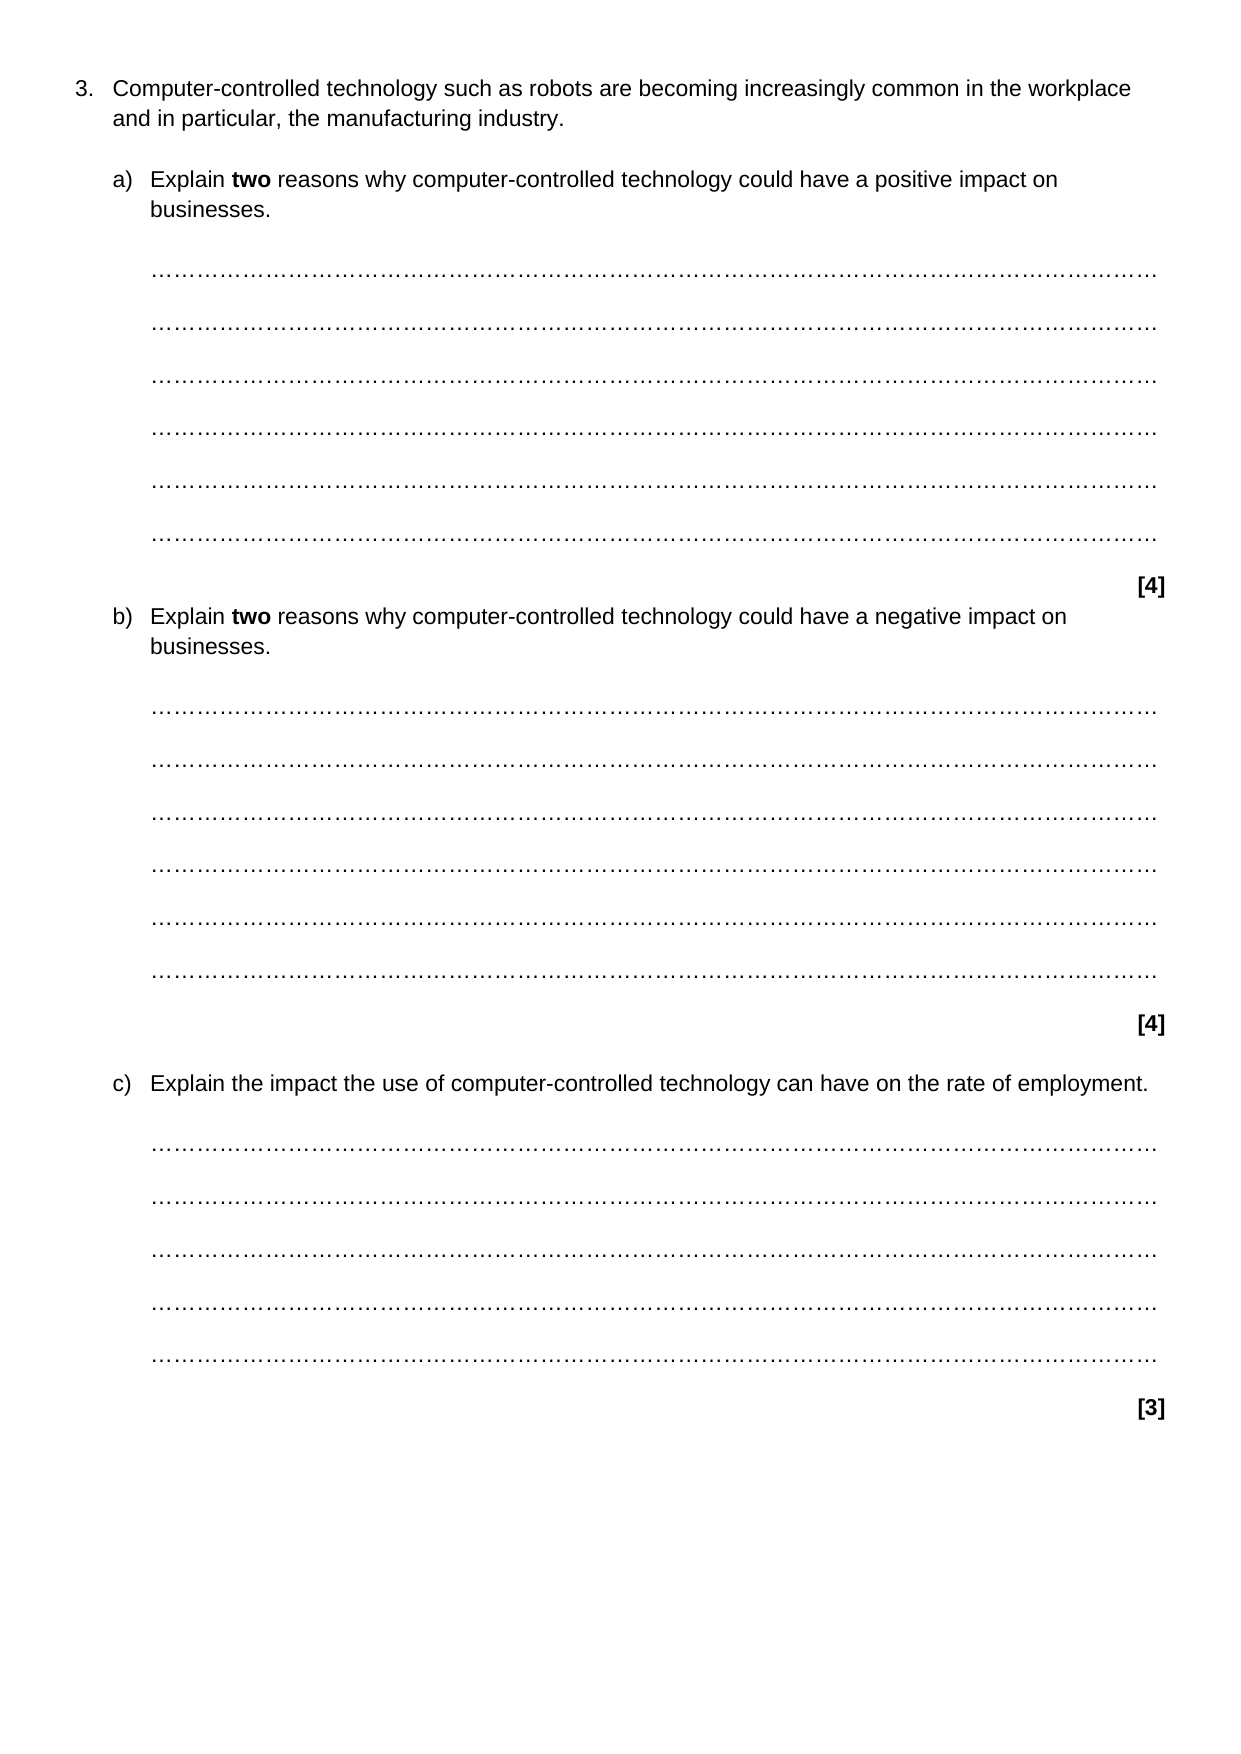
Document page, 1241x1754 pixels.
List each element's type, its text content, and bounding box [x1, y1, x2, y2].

list Explain two reasons why computer-controlled technology could have a negative impact on businesses. [112, 603, 1165, 659]
list ……………………………………………………………………………………………………………………………………………………………………………………………………………………………………………………………………………………………………………………………………………………………………………………………………………………………………………………………………………………………………………………………………………………………………………………………………………………………………………………………………………………………………………………………… [150, 693, 1165, 983]
list [3] [150, 1394, 1165, 1420]
list ………………………………………………………………………………………………………………………………………………………………………………………………………………………………………………………………………………………………………………………………………………………………………………………………………………………………………………………………………………………………………………………………………………………………………………………………………… [150, 1130, 1165, 1368]
list Explain the impact the use of computer-controlled technology can have on the rate of employment. [112, 1070, 1165, 1096]
list ……………………………………………………………………………………………………………………………………………………………………………………………………………………………………………………………………………………………………………………………………………………………………………………………………………………………………………………………………………………………………………………………………………………………………………………………………………………………………………………………………………………………………………………………… [150, 256, 1165, 546]
list Explain two reasons why computer-controlled technology could have a positive impact on businesses. [112, 166, 1165, 222]
list Computer-controlled technology such as robots are becoming increasingly common in the workplace and in particular, the manufacturing industry. [75, 75, 1165, 132]
list [4] [150, 1009, 1165, 1036]
list [4] [150, 572, 1165, 599]
